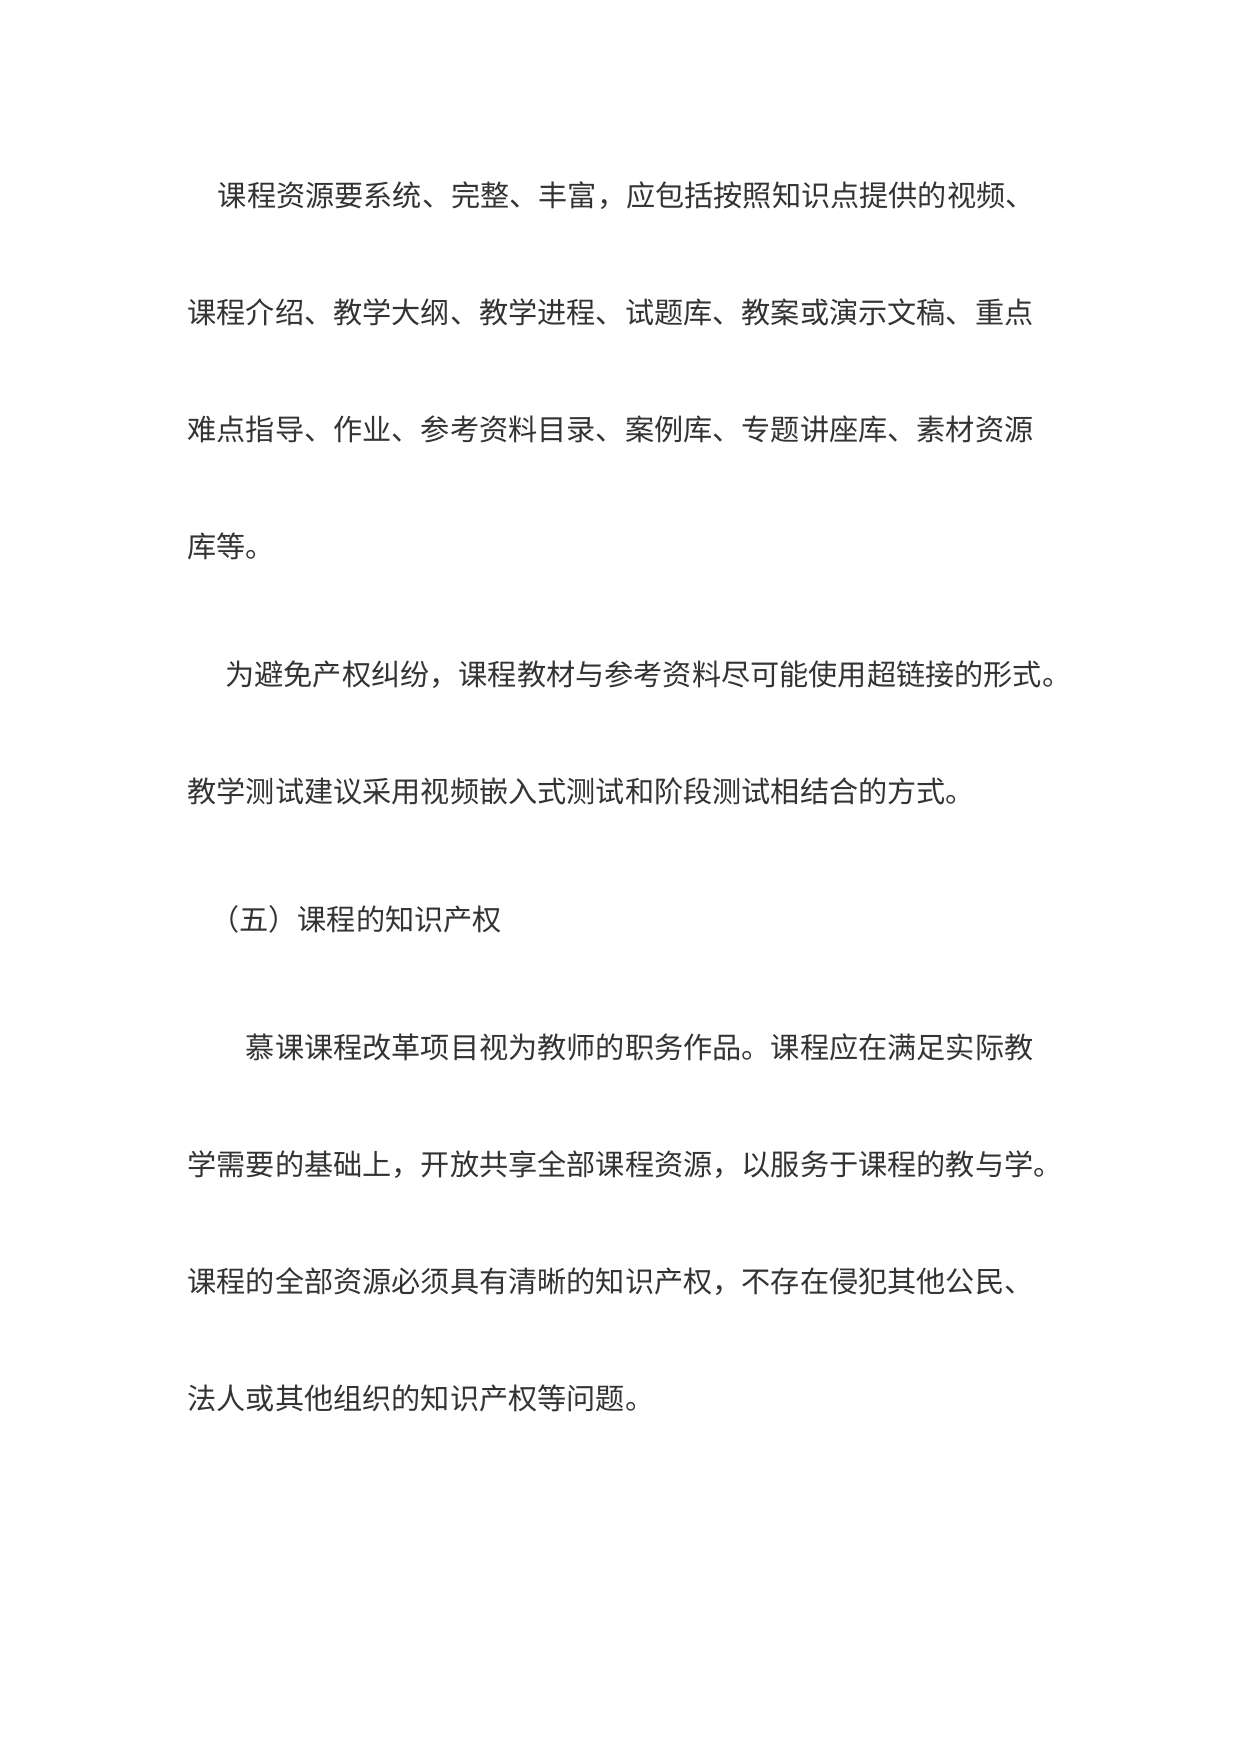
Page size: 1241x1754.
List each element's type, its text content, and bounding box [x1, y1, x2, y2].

text 课程资源要系统、完整、丰富，应包括按照知识点提供的视频、课程介绍、教学大纲、教学进程、试题库、教案或演示文稿、重点难点指导、作业、参考资料目录、案例库、专题讲座库、素材资源库等。 [187, 162, 1053, 578]
text （五）课程的知识产权 [187, 885, 1053, 950]
text 慕课课程改革项目视为教师的职务作品。课程应在满足实际教学需要的基础上，开放共享全部课程资源，以服务于课程的教与学。课程的全部资源必须具有清晰的知识产权，不存在侵犯其他公民、法人或其他组织的知识产权等问题。 [187, 1013, 1053, 1429]
text 为避免产权纠纷，课程教材与参考资料尽可能使用超链接的形式。教学测试建议采用视频嵌入式测试和阶段测试相结合的方式。 [187, 641, 1053, 822]
